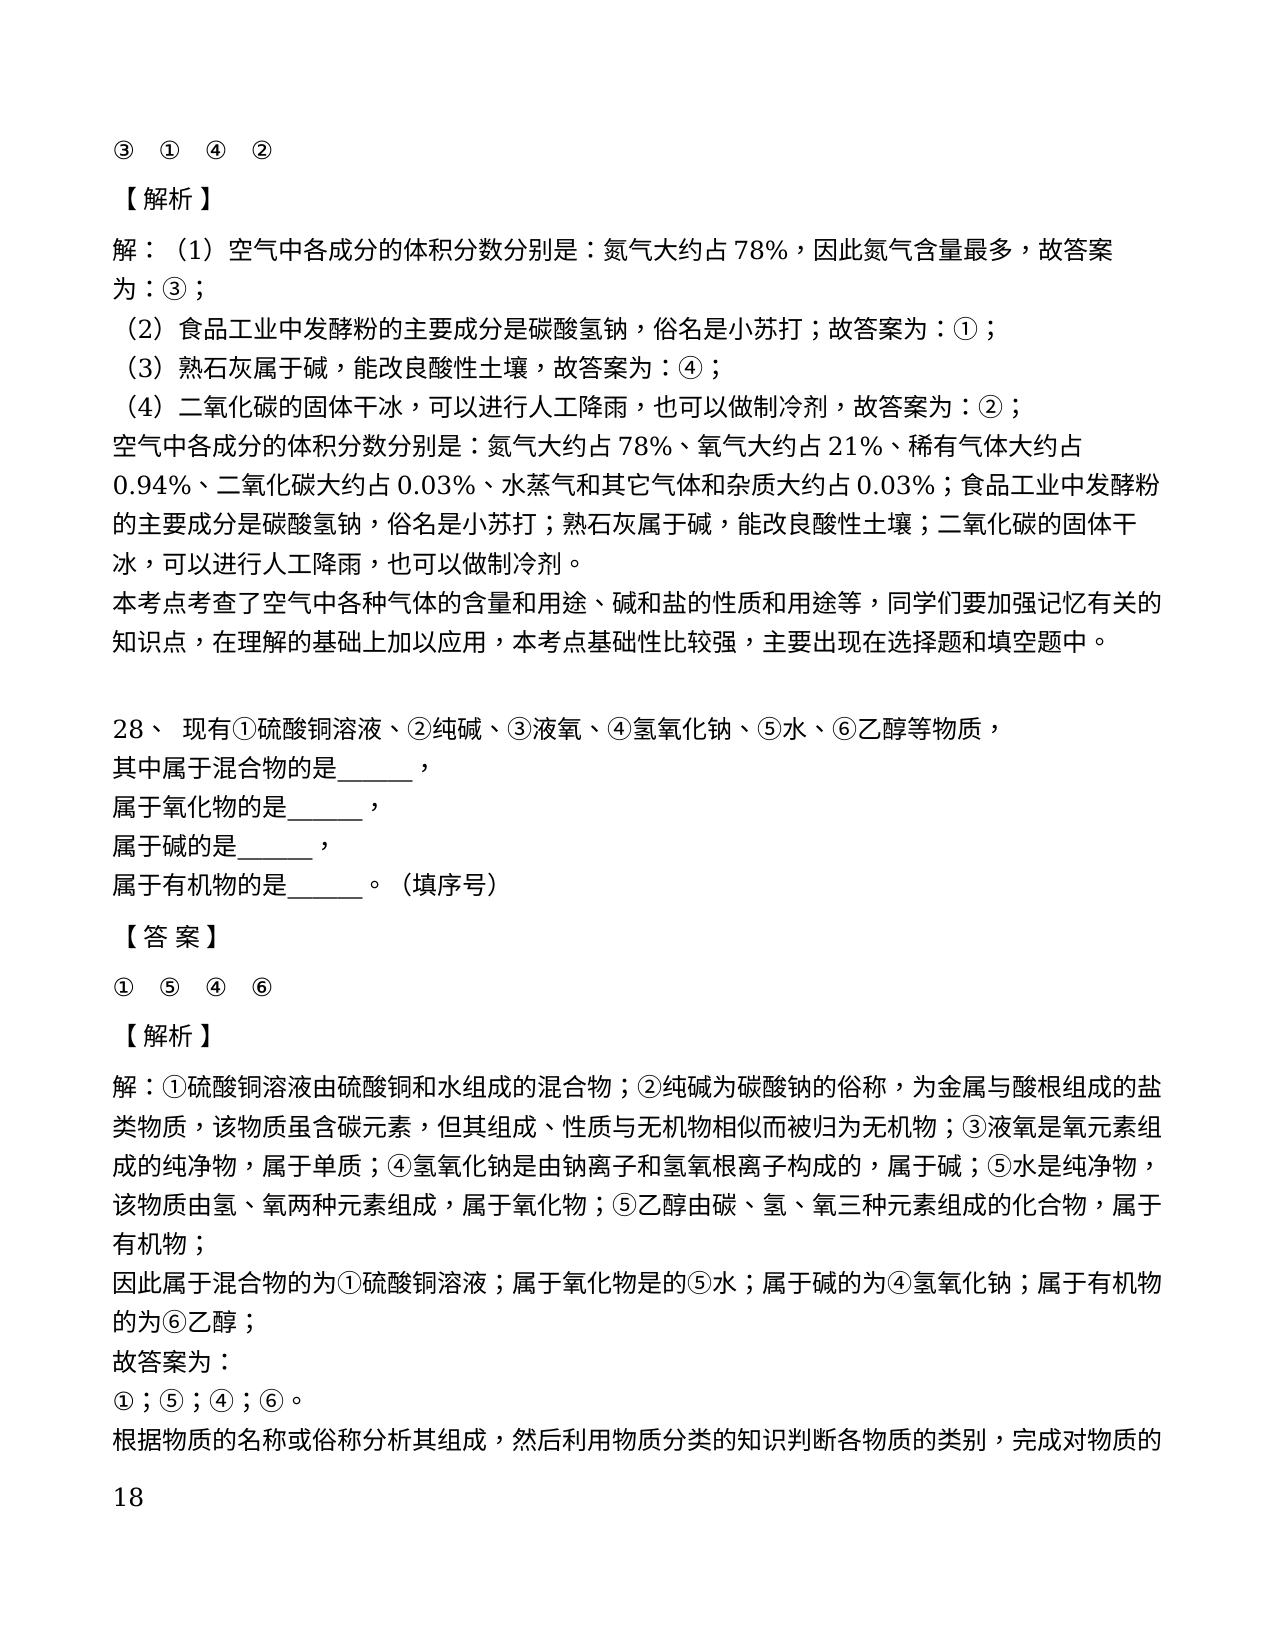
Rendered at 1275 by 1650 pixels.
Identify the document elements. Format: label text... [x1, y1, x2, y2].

text 【 解析 】 [112, 181, 1163, 215]
text 28、 现有①硫酸铜溶液、②纯碱、③液氧、④氢氧化钠、⑤水、⑥乙醇等物质， 其中属于混合物的是______， 属于氧化物的是______， 属于碱的是______， 属于有机物的是______。（填序号） [112, 676, 1163, 902]
text 【 解析 】 [112, 1018, 1163, 1052]
text 【 答 案 】 [112, 920, 1163, 954]
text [112, 1070, 1163, 1457]
text ① ⑤ ④ ⑥ [112, 971, 1163, 1001]
text ③ ① ④ ② [112, 134, 1163, 164]
text 解：（1）空气中各成分的体积分数分别是：氮气大约占78%，因此氮气含量最多，故答案为：③； （2）食品工业中发酵粉的主要成分是碳酸氢钠，俗名是小苏打；故答案为：①； （3）熟石灰属于碱，能改良酸性土壤，故答案为：④； （4）二氧化碳的固体干冰，可以进行人工降雨，也可以做制冷剂，故答案为：②； 空气中各成分的体积分数分别是：氮气大约占78%、氧气大约占21%、稀有气体大约占0.94%、二氧化碳大约占0.03%、水蒸气和其它气体和杂质大约占0.03%；食品工业中发酵粉的主要成分是碳酸氢钠，俗名是小苏打；熟石灰属于碱，能改良酸性土壤；二氧化碳的固体干冰，可以进行人工降雨，也可以做制冷剂。 本考点考查了空气中各种气体的含量和用途、碱和盐的性质和用途等，同学们要加强记忆有关的知识点，在理解的基础上加以应用，本考点基础性比较强，主要出现在选择题和填空题中。 [112, 233, 1163, 659]
